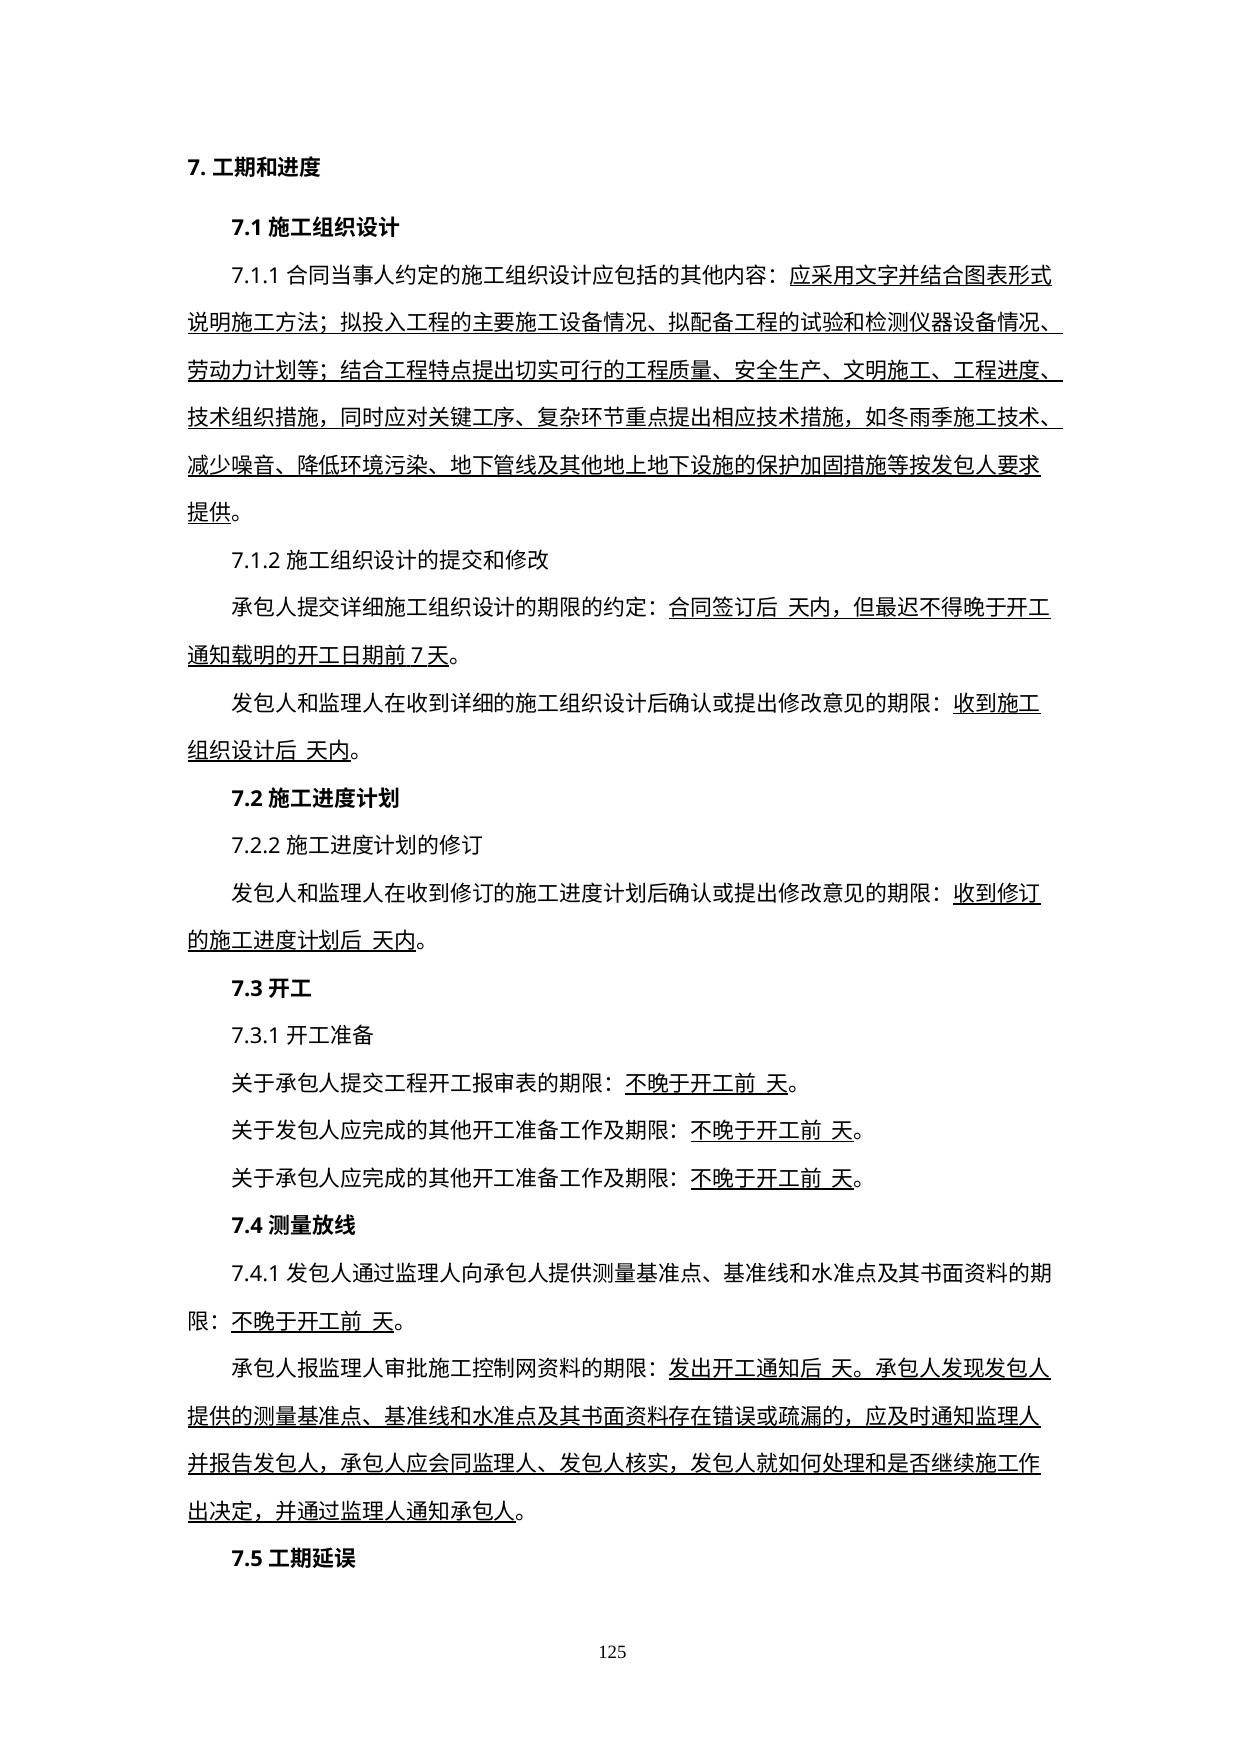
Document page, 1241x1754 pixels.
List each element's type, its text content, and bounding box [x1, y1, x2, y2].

text 承包人报监理人审批施工控制网资料的期限：发出开工通知后 天。承包人发现发包人提供的测量基准点、基准线和水准点及其书面资料存在错误或疏漏的，应及时通知监理人并报告发包人，承包人应会同监理人、发包人核实，发包人就如何处理和是否继续施工作出决定，并通过监理人通知承包人。 [187, 1351, 1053, 1525]
text 7.2.2 施工进度计划的修订 [187, 828, 1053, 860]
text 7.1.1 合同当事人约定的施工组织设计应包括的其他内容：应采用文字并结合图表形式说明施工方法；拟投入工程的主要施工设备情况、拟配备工程的试验和检测仪器设备情况、劳动力计划等；结合工程特点提出切实可行的工程质量、安全生产、文明施工、工程进度、技术组织措施，同时应对关键工序、复杂环节重点提出相应技术措施，如冬雨季施工技术、减少噪音、降低环境污染、地下管线及其他地上地下设施的保护加固措施等按发包人要求提供。 [187, 258, 1053, 333]
subtitle 7.4 测量放线 [187, 1208, 1053, 1240]
text 关于发包人应完成的其他开工准备工作及期限：不晚于开工前 天。 [187, 1113, 1053, 1145]
text 7.1.1 合同当事人约定的施工组织设计应包括的其他内容：应采用文字并结合图表形式说明施工方法；拟投入工程的主要施工设备情况、拟配备工程的试验和检测仪器设备情况、劳动力计划等；结合工程特点提出切实可行的工程质量、安全生产、文明施工、工程进度、技术组织措施，同时应对关键工序、复杂环节重点提出相应技术措施，如冬雨季施工技术、减少噪音、降低环境污染、地下管线及其他地上地下设施的保护加固措施等按发包人要求提供。 [187, 381, 1053, 428]
text 7.1.1 合同当事人约定的施工组织设计应包括的其他内容：应采用文字并结合图表形式说明施工方法；拟投入工程的主要施工设备情况、拟配备工程的试验和检测仪器设备情况、劳动力计划等；结合工程特点提出切实可行的工程质量、安全生产、文明施工、工程进度、技术组织措施，同时应对关键工序、复杂环节重点提出相应技术措施，如冬雨季施工技术、减少噪音、降低环境污染、地下管线及其他地上地下设施的保护加固措施等按发包人要求提供。 [187, 334, 1053, 380]
text 承包人提交详细施工组织设计的期限的约定：合同签订后 天内，但最迟不得晚于开工通知载明的开工日期前7天。 [187, 590, 1053, 670]
text 发包人和监理人在收到详细的施工组织设计后确认或提出修改意见的期限：收到施工组织设计后 天内。 [187, 686, 1053, 765]
subtitle 7.5 工期延误 [187, 1541, 1053, 1573]
subtitle 7. 工期和进度 [187, 150, 1053, 182]
text 关于承包人应完成的其他开工准备工作及期限：不晚于开工前 天。 [187, 1161, 1053, 1193]
subtitle 7.2 施工进度计划 [187, 781, 1053, 812]
text 7.3.1 开工准备 [187, 1018, 1053, 1050]
text 关于承包人提交工程开工报审表的期限：不晚于开工前 天。 [187, 1066, 1053, 1098]
text 7.4.1 发包人通过监理人向承包人提供测量基准点、基准线和水准点及其书面资料的期限：不晚于开工前 天。 [187, 1256, 1053, 1335]
subtitle 7.3 开工 [187, 971, 1053, 1002]
text 7.1.1 合同当事人约定的施工组织设计应包括的其他内容：应采用文字并结合图表形式说明施工方法；拟投入工程的主要施工设备情况、拟配备工程的试验和检测仪器设备情况、劳动力计划等；结合工程特点提出切实可行的工程质量、安全生产、文明施工、工程进度、技术组织措施，同时应对关键工序、复杂环节重点提出相应技术措施，如冬雨季施工技术、减少噪音、降低环境污染、地下管线及其他地上地下设施的保护加固措施等按发包人要求提供。 [187, 429, 1053, 527]
subtitle 7.1 施工组织设计 [187, 210, 1053, 242]
text 发包人和监理人在收到修订的施工进度计划后确认或提出修改意见的期限：收到修订的施工进度计划后 天内。 [187, 876, 1053, 955]
text 7.1.2 施工组织设计的提交和修改 [187, 543, 1053, 574]
